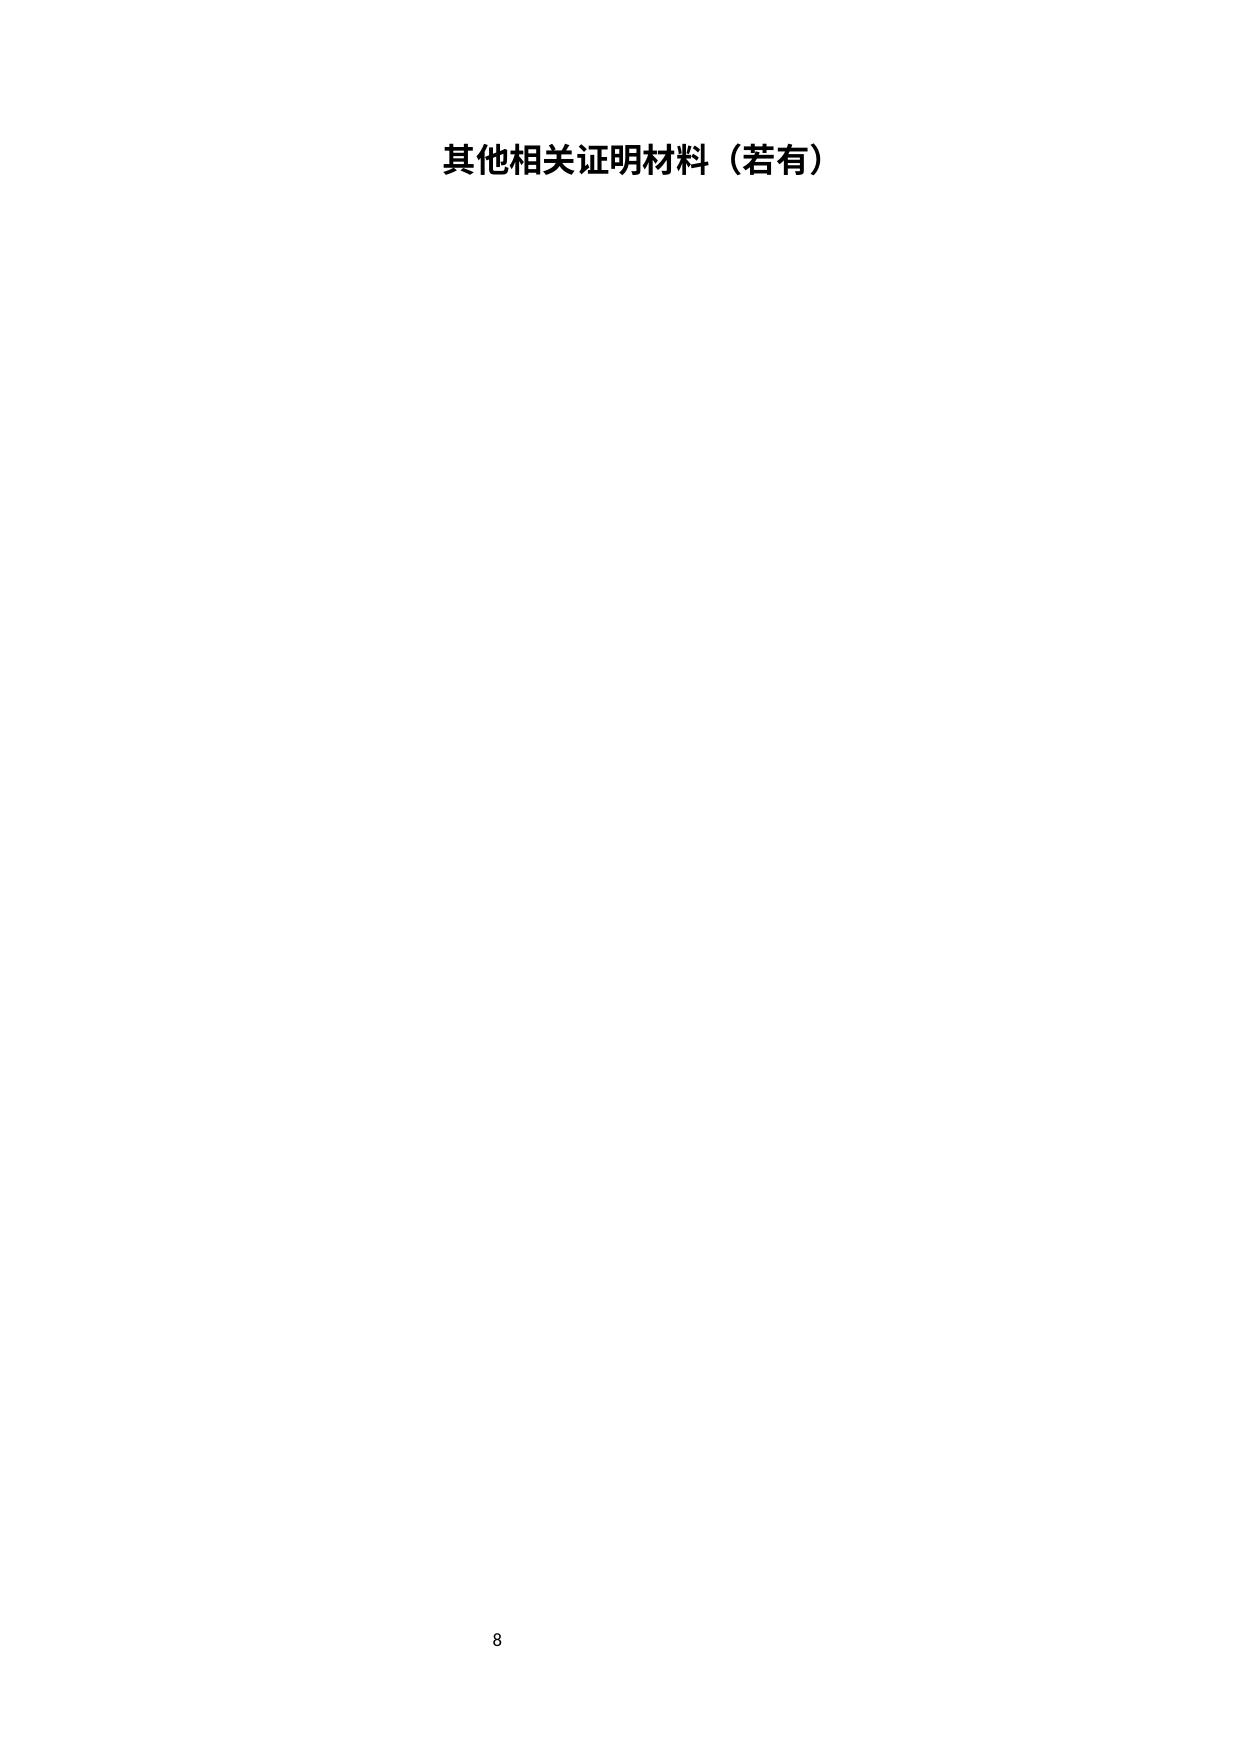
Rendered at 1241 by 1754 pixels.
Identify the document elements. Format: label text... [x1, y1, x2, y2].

text 其他相关证明材料（若有） [162, 125, 1122, 190]
